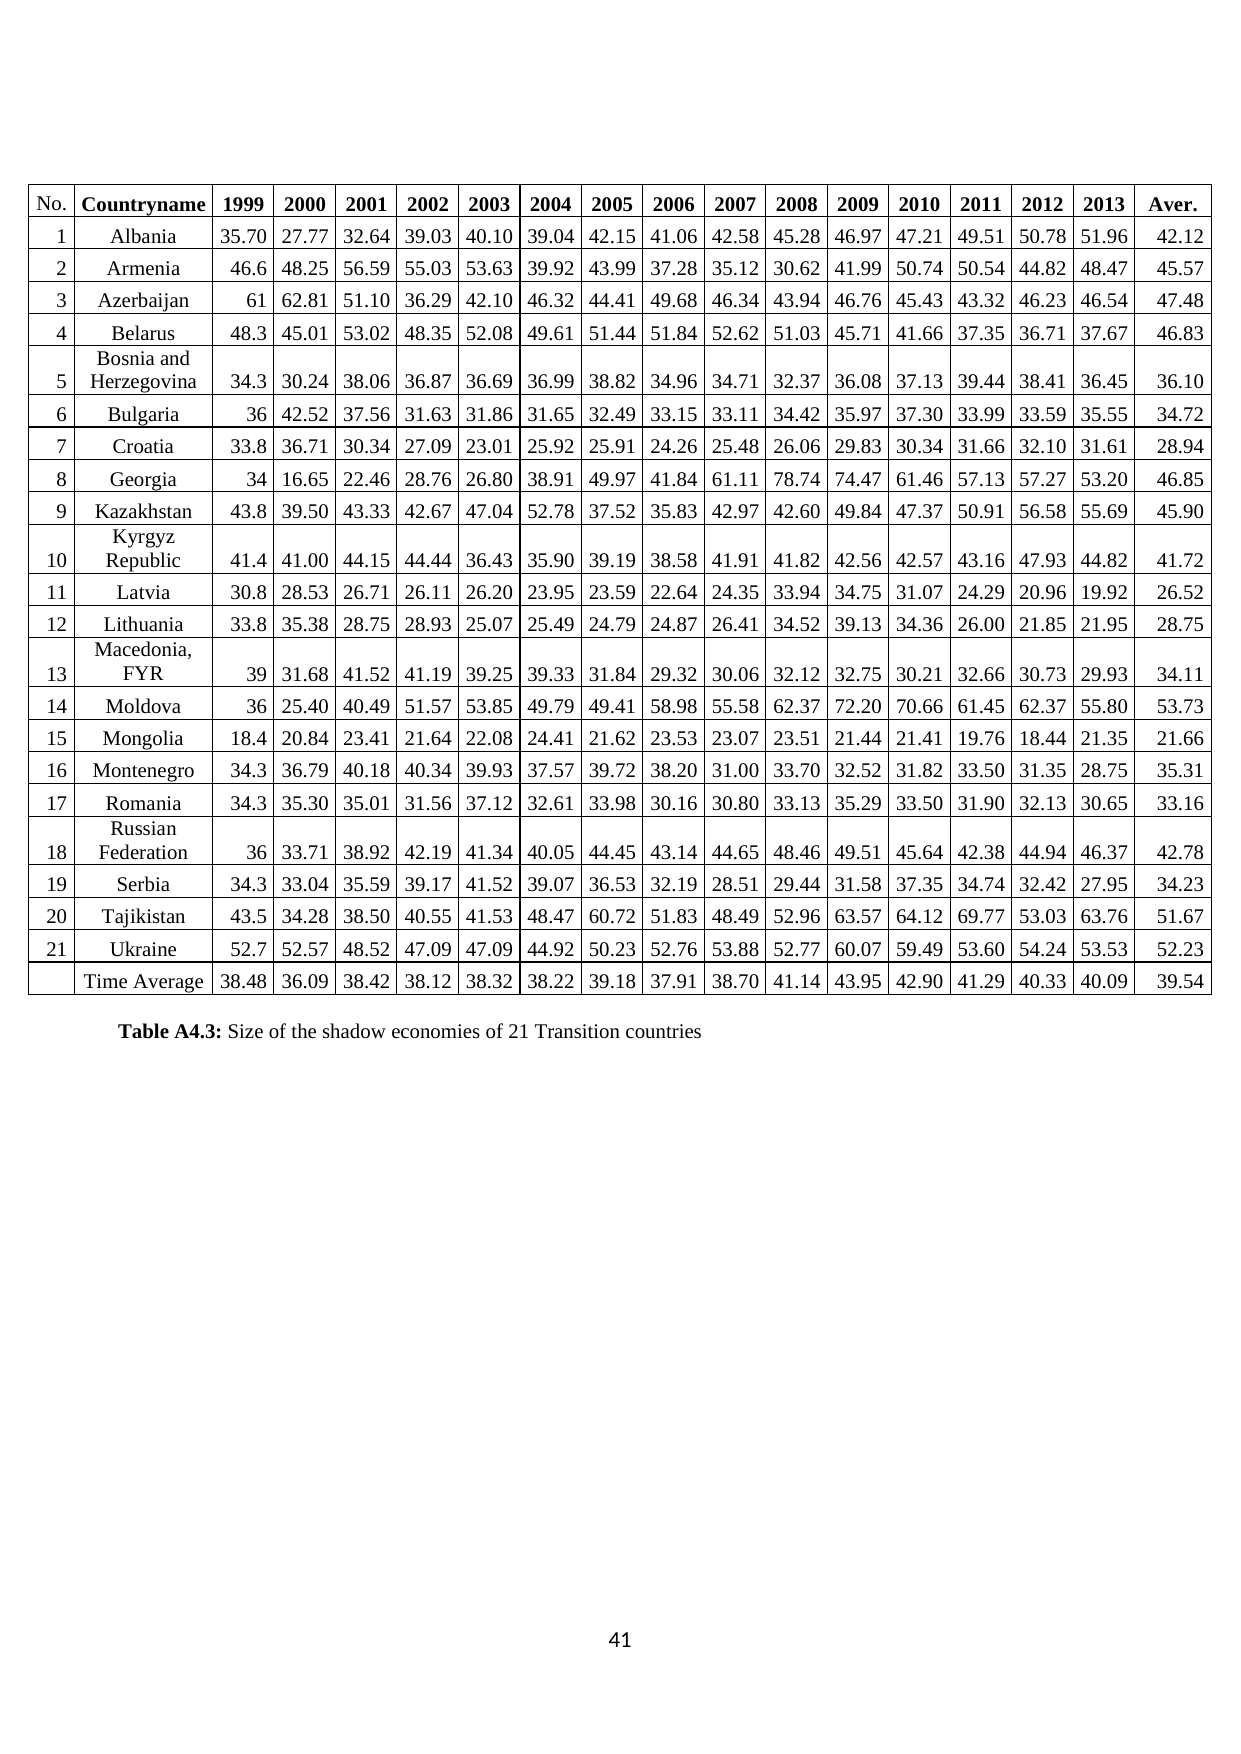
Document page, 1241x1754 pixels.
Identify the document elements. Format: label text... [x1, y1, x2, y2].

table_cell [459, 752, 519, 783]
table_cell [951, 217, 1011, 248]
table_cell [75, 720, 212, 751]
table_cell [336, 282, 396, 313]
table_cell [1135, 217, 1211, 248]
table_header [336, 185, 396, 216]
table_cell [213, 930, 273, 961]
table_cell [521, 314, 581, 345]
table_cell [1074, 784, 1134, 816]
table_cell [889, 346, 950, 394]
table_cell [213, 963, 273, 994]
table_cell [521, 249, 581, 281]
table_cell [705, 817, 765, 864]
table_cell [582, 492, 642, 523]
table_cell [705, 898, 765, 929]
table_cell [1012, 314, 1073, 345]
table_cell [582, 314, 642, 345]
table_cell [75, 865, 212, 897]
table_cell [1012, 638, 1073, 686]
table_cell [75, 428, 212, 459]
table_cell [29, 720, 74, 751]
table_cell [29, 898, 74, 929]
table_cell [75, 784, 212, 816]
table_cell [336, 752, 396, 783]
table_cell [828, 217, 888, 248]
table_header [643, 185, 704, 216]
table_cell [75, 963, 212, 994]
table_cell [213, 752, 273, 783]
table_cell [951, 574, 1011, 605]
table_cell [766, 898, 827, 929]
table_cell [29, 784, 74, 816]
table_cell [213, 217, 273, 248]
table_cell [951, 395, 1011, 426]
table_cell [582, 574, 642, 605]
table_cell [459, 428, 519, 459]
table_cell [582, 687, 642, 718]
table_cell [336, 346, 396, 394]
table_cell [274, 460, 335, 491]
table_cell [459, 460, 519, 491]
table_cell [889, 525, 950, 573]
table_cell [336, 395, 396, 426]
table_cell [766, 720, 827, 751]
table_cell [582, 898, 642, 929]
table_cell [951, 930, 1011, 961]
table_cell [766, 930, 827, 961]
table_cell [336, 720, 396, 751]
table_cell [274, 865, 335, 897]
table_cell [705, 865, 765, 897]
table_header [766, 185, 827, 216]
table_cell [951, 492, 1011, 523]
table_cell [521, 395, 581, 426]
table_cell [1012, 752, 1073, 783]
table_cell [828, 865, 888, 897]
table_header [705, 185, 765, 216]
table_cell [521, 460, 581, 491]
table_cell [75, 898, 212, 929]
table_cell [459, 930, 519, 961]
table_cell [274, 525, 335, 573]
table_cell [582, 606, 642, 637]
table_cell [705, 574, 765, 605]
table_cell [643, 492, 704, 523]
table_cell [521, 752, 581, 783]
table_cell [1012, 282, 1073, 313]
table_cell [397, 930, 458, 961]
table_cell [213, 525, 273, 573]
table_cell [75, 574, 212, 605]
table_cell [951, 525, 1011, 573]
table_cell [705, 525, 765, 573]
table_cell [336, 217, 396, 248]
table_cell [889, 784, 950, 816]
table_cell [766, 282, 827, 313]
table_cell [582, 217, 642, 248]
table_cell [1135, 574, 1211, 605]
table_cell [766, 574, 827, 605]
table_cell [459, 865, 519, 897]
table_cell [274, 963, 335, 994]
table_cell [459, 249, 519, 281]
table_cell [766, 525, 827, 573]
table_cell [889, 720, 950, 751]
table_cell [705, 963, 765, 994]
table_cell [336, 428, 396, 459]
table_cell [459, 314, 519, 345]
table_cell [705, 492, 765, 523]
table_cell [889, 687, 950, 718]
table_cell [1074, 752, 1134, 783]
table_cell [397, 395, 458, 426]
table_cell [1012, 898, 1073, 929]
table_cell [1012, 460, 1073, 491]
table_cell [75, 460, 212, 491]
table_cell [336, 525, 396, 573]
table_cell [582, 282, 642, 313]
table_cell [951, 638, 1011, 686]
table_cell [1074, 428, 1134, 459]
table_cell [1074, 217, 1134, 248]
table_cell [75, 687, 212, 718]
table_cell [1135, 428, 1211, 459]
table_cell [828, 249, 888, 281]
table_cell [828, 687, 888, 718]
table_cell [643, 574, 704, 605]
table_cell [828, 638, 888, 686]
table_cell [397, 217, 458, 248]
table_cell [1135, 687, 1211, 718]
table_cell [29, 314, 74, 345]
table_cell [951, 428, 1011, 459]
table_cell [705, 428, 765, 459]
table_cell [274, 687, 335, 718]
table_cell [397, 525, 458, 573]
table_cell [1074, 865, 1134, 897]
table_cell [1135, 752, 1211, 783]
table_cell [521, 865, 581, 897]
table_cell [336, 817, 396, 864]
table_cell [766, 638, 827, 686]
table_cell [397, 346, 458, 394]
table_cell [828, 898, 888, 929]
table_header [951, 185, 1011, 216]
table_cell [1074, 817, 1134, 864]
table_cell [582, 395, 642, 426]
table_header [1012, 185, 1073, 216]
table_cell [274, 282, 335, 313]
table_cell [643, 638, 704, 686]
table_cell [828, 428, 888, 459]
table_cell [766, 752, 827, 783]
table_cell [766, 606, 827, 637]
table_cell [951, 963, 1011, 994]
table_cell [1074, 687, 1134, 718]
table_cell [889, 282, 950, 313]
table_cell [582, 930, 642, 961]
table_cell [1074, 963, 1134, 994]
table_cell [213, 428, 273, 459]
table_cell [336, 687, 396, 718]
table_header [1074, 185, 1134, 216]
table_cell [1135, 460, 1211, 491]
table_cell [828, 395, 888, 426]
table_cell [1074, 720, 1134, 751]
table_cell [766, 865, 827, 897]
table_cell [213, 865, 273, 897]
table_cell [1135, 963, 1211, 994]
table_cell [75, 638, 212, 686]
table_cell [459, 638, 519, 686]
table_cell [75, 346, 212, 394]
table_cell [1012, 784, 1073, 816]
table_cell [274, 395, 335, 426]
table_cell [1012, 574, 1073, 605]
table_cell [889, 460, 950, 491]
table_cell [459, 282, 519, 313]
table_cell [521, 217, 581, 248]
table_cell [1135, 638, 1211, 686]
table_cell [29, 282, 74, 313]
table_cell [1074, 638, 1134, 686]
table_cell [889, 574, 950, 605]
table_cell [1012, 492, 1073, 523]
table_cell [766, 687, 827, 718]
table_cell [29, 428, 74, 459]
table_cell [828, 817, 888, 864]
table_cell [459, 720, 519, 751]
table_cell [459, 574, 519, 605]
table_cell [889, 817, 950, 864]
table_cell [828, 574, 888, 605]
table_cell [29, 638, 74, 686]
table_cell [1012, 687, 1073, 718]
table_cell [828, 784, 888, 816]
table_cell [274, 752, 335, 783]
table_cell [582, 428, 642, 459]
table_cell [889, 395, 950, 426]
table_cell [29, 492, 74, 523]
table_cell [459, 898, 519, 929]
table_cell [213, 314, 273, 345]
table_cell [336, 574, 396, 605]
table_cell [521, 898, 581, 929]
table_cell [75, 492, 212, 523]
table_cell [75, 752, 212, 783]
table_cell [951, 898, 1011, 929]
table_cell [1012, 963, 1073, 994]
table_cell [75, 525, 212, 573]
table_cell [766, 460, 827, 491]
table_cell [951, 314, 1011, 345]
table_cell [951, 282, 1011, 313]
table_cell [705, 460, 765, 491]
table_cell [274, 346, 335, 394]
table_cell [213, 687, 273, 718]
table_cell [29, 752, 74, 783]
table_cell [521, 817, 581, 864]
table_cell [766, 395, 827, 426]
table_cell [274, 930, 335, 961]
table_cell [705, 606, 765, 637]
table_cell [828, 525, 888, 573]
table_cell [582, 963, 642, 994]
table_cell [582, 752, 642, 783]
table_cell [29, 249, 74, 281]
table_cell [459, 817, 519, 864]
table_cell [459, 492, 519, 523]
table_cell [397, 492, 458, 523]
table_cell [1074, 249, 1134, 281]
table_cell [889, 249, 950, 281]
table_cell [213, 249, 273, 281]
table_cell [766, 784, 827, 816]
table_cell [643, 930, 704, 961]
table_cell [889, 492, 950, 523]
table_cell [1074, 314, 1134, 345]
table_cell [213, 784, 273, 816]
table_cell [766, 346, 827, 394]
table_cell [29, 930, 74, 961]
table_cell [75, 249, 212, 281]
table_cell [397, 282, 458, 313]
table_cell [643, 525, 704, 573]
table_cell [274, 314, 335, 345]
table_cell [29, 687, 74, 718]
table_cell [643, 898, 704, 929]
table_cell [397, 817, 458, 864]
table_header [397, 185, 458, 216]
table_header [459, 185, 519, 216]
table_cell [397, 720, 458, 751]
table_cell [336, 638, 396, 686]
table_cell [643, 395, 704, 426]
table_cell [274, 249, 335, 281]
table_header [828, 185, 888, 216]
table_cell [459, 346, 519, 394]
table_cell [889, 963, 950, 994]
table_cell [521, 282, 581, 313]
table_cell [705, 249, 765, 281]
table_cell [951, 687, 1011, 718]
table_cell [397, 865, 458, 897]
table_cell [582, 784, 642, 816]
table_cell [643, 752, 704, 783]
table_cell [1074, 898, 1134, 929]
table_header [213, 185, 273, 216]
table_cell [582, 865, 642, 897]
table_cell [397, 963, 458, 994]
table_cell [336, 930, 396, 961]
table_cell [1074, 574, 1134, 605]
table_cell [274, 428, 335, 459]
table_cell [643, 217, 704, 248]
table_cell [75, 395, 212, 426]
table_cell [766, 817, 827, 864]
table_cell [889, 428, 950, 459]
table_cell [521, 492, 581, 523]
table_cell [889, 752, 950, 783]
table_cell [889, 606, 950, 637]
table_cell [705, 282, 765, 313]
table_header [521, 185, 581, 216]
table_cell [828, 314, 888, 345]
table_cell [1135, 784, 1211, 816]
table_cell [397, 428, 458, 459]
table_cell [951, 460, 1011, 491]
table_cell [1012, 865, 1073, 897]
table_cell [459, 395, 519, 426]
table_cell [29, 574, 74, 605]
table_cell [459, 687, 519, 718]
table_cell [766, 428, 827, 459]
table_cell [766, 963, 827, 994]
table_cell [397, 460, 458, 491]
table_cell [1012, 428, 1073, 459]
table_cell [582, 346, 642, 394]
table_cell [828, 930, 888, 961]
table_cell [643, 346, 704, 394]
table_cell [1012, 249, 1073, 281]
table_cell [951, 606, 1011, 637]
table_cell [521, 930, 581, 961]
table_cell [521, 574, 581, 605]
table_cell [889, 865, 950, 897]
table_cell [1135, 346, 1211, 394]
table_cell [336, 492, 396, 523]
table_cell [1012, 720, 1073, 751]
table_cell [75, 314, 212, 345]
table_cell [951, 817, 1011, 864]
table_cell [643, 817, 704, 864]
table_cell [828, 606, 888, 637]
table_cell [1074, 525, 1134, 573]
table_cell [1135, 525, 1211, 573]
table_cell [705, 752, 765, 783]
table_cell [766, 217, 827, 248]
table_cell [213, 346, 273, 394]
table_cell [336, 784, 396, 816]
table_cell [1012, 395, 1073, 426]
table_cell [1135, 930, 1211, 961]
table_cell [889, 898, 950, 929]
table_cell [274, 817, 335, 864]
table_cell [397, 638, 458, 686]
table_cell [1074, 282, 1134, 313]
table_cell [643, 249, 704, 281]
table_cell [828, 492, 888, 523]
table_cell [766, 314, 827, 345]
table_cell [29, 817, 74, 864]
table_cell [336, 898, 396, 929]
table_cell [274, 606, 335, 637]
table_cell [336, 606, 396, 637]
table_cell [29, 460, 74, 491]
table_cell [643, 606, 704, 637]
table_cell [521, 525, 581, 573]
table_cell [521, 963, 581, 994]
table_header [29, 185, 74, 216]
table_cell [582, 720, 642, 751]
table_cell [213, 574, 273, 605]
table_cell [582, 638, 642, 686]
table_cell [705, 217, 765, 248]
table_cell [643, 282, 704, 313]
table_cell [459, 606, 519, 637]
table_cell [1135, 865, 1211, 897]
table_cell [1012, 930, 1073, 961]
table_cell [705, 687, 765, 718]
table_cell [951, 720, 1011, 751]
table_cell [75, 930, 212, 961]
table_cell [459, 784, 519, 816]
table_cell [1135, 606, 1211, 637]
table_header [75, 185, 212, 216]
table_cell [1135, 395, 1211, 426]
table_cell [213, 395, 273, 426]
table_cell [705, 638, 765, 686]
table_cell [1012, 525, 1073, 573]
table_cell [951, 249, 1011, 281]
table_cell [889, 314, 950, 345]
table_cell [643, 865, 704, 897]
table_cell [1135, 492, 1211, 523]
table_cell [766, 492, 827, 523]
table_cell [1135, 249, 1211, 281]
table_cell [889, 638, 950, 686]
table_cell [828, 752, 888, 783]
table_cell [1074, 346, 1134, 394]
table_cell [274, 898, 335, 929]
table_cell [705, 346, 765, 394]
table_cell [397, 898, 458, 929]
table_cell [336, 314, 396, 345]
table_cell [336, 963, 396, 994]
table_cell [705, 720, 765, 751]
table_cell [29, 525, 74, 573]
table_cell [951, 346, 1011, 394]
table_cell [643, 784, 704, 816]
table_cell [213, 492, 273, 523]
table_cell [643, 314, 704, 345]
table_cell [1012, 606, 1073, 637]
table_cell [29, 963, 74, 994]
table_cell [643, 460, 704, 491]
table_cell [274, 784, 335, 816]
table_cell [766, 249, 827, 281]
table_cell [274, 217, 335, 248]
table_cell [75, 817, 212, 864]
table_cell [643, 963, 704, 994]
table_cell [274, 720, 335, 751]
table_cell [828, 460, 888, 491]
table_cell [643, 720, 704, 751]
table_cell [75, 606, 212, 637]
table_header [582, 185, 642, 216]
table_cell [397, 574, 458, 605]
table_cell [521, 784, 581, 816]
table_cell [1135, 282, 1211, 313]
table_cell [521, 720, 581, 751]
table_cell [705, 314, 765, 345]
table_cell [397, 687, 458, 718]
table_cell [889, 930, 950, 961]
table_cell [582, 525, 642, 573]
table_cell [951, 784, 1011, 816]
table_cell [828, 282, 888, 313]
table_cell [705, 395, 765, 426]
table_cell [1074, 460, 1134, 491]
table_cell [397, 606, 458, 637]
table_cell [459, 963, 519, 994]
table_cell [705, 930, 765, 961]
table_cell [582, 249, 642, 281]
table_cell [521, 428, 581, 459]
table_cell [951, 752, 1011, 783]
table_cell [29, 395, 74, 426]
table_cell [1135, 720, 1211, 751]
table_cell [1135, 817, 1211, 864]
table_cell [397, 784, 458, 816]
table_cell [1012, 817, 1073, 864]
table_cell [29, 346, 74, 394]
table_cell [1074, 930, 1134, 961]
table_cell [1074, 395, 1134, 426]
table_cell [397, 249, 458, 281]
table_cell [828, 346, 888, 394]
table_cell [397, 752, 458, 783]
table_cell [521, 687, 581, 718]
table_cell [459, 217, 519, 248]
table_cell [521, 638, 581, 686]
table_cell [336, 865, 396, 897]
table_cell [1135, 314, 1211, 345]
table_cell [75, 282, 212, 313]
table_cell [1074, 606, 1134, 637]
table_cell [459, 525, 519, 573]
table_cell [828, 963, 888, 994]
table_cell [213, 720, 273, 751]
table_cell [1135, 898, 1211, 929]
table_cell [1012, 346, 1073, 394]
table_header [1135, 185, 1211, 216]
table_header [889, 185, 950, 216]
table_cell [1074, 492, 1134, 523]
subtitle Table A4.3: Size of the shadow economies of 21 Transition countries [118, 1019, 1223, 1043]
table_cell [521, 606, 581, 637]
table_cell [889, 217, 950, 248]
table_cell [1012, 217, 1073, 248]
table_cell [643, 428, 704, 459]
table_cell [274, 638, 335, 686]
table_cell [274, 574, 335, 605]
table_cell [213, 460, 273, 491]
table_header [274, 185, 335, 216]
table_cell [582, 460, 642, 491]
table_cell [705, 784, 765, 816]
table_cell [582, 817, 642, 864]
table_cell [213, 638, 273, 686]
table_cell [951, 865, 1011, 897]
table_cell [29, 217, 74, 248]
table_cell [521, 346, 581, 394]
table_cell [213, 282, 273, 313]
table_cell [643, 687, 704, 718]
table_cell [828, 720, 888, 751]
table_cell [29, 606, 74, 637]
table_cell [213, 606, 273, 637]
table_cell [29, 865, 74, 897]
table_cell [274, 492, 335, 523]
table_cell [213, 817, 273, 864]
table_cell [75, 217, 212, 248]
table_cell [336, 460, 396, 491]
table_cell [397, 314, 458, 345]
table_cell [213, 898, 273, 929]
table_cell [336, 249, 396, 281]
